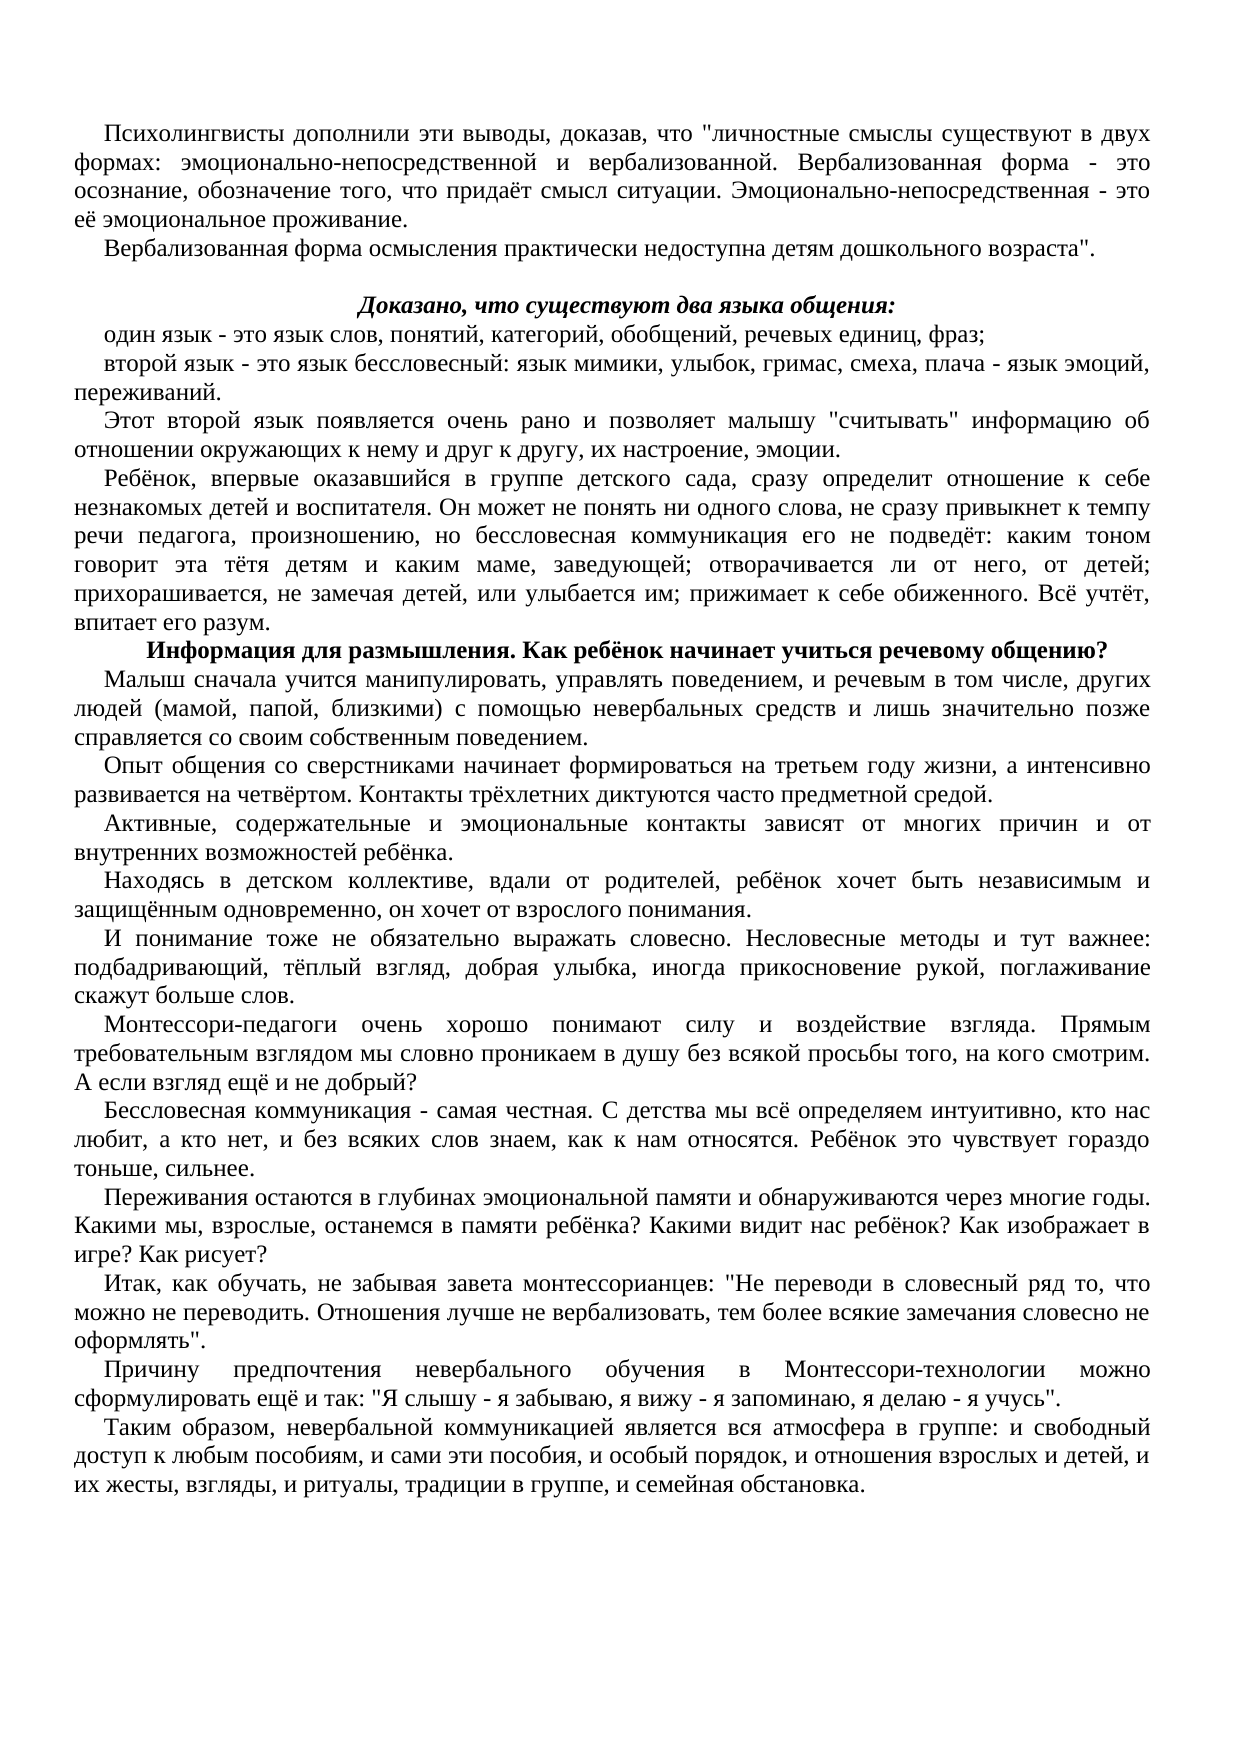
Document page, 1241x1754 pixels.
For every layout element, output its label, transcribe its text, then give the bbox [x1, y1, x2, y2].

text Доказано, что существуют два языка общения: [74, 291, 1152, 319]
text Бессловесная коммуникация - самая честная. С детства мы всё определяем интуитивно, кто нас любит, а кто нет, и без всяких слов знаем, как к нам относятся. Ребёнок это чувствует гораздо тоньше, сильнее. [74, 1096, 1152, 1182]
text И понимание тоже не обязательно выражать словесно. Несловесные методы и тут важнее: подбадривающий, тёплый взгляд, добрая улыбка, иногда прикосновение рукой, поглаживание скажут больше слов. [74, 923, 1152, 1009]
text Ребёнок, впервые оказавшийся в группе детского сада, сразу определит отношение к себе незнакомых детей и воспитателя. Он может не понять ни одного слова, не сразу привыкнет к темпу речи педагога, произношению, но бессловесная коммуникация его не подведёт: каким тоном говорит эта тётя детям и каким маме, заведующей; отворачивается ли от него, от детей; прихорашивается, не замечая детей, или улыбается им; прижимает к себе обиженного. Всё учтёт, впитает его разум. [74, 463, 1152, 636]
text Переживания остаются в глубинах эмоциональной памяти и обнаруживаются через многие годы. Какими мы, взрослые, останемся в памяти ребёнка? Какими видит нас ребёнок? Как изображает в игре? Как рисует? [74, 1182, 1152, 1268]
text Вербализованная форма осмысления практически недоступна детям дошкольного возраста". [74, 233, 1152, 262]
text Находясь в детском коллективе, вдали от родителей, ребёнок хочет быть независимым и защищённым одновременно, он хочет от взрослого понимания. [74, 866, 1152, 923]
text второй язык - это язык бессловесный: язык мимики, улыбок, гримас, смеха, плача - язык эмоций, переживаний. [74, 348, 1152, 406]
text Этот второй язык появляется очень рано и позволяет малышу "считывать" информацию об отношении окружающих к нему и друг к другу, их настроение, эмоции. [74, 406, 1152, 463]
text один язык - это язык слов, понятий, категорий, обобщений, речевых единиц, фраз; [74, 319, 1152, 348]
text Малыш сначала учится манипулировать, управлять поведением, и речевым в том числе, других людей (мамой, папой, близкими) с помощью невербальных средств и лишь значительно позже справляется со своим собственным поведением. [74, 664, 1152, 751]
text Итак, как обучать, не забывая завета монтессорианцев: "Не переводи в словесный ряд то, что можно не переводить. Отношения лучше не вербализовать, тем более всякие замечания словесно не оформлять". [74, 1268, 1152, 1354]
text Активные, содержательные и эмоциональные контакты зависят от многих причин и от внутренних возможностей ребёнка. [74, 808, 1152, 866]
text Монтессори-педагоги очень хорошо понимают силу и воздействие взгляда. Прямым требовательным взглядом мы словно проникаем в душу без всякой просьбы того, на кого смотрим. А если взгляд ещё и не добрый? [74, 1009, 1152, 1096]
text Информация для размышления. Как ребёнок начинает учиться речевому общению? [74, 636, 1152, 664]
text Опыт общения со сверстниками начинает формироваться на третьем году жизни, а интенсивно развивается на четвёртом. Контакты трёхлетних диктуются часто предметной средой. [74, 751, 1152, 808]
text Психолингвисты дополнили эти выводы, доказав, что "личностные смыслы существуют в двух формах: эмоционально-непосредственной и вербализованной. Вербализованная форма - это осознание, обозначение того, что придаёт смысл ситуации. Эмоционально-непосредственная - это её эмоциональное проживание. [74, 118, 1152, 233]
text Причину предпочтения невербального обучения в Монтессори-технологии можно сформулировать ещё и так: "Я слышу - я забываю, я вижу - я запоминаю, я делаю - я учусь". [74, 1354, 1152, 1412]
text Таким образом, невербальной коммуникацией является вся атмосфера в группе: и свободный доступ к любым пособиям, и сами эти пособия, и особый порядок, и отношения взрослых и детей, и их жесты, взгляды, и ритуалы, традиции в группе, и семейная обстановка. [74, 1412, 1152, 1498]
